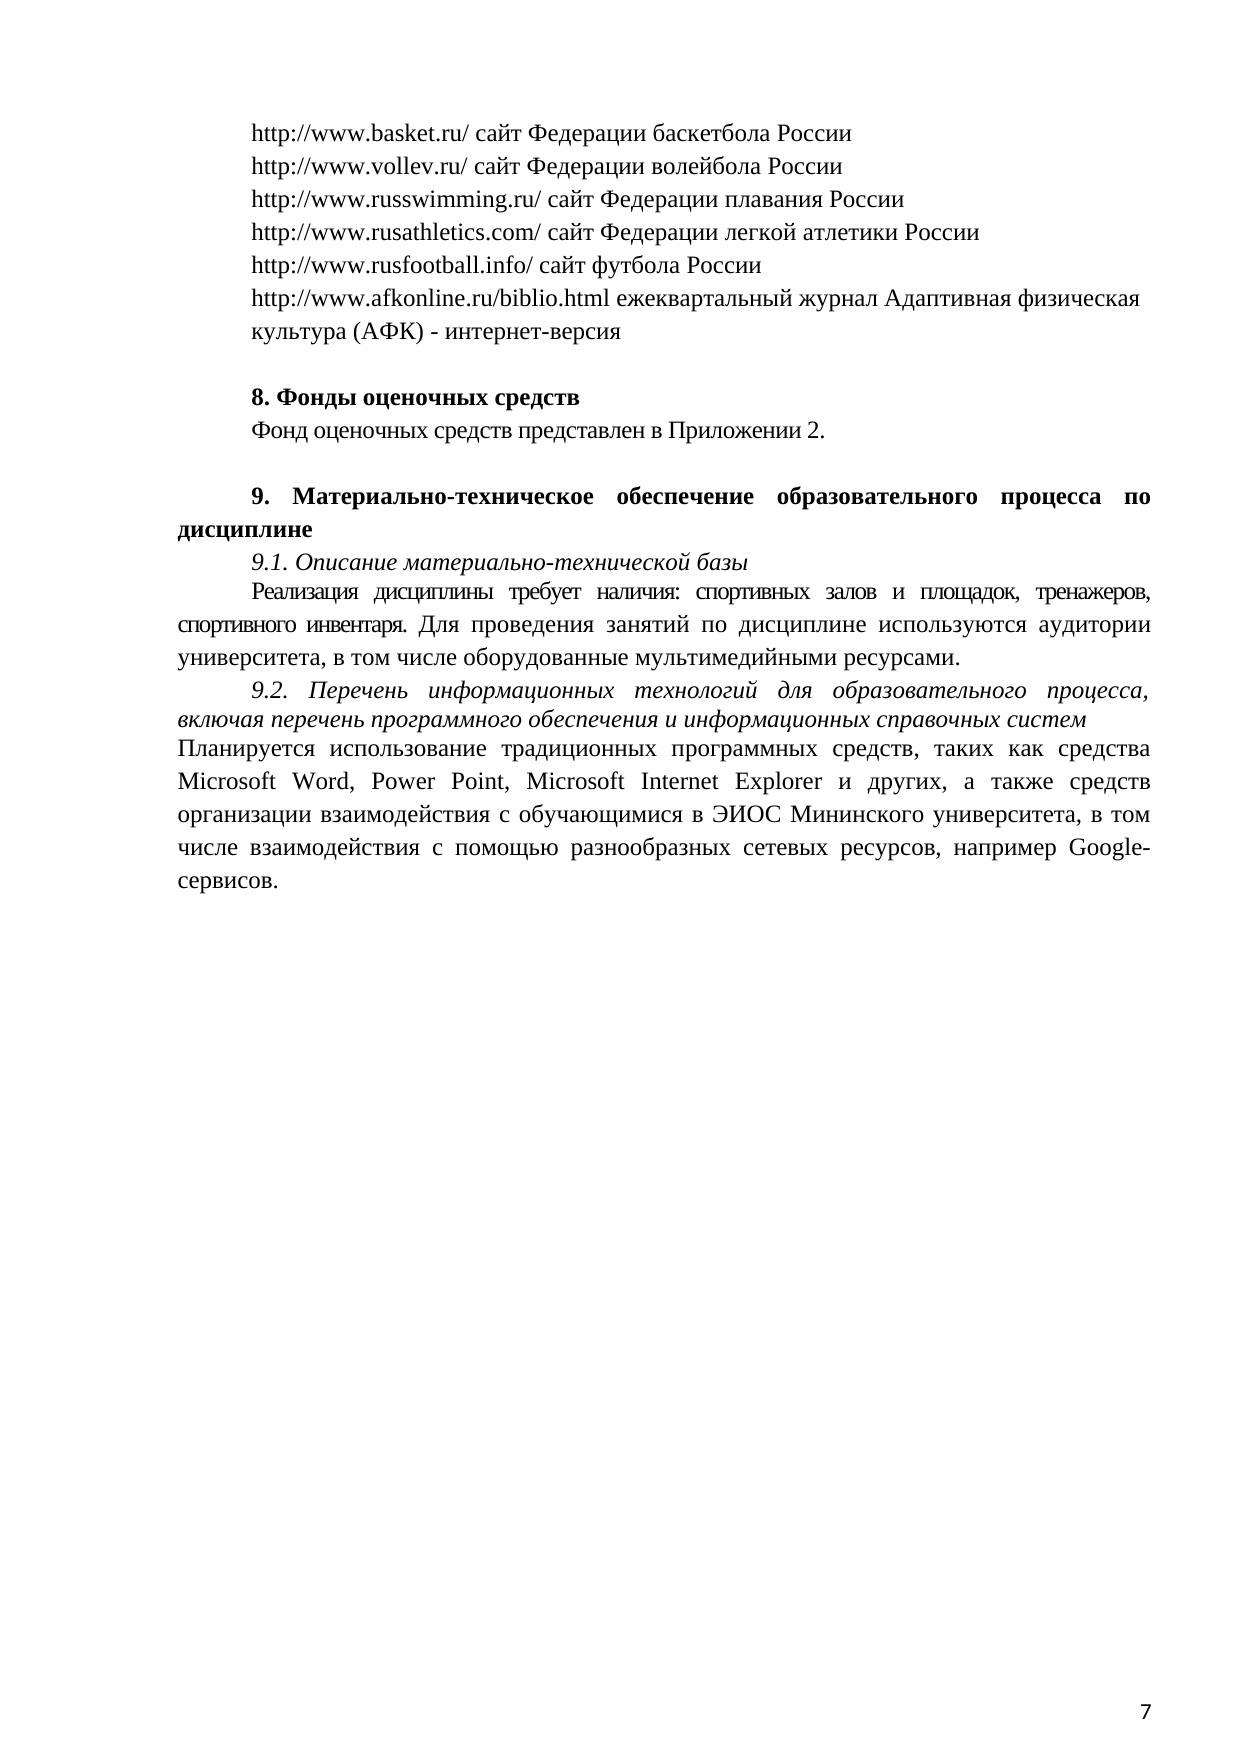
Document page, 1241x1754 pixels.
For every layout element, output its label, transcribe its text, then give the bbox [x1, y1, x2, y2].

text 9.1. Описание материально-технической базы [177, 547, 1152, 576]
text Реализация дисциплины требует наличия: спортивных залов и площадок, тренажеров, спортивного инвентаря. Для проведения занятий по дисциплине используются аудитории университета, в том числе оборудованные мультимедийными ресурсами. [177, 576, 1152, 671]
text Фонд оценочных средств представлен в Приложении 2. [177, 415, 1152, 444]
text Планируется использование традиционных программных средств, таких как средства Microsoft Word, Power Point, Microsoft Internet Explorer и других, а также средств организации взаимодействия с обучающимися в ЭИОС Мининского университета, в том числе взаимодействия с помощью разнообразных сетевых ресурсов, например Google-сервисов. [177, 733, 1152, 893]
text 9. Материально-техническое обеспечение образовательного процесса по дисциплине [177, 481, 1152, 543]
text http://www.rusathletics.com/ сайт Федерации легкой атлетики России [177, 217, 1152, 246]
text http://www.rusfootball.info/ сайт футбола России [177, 250, 1152, 279]
text http://www.vollev.ru/ сайт Федерации волейбола России [177, 151, 1152, 180]
text 8. Фонды оценочных средств [177, 382, 1152, 411]
text http://www.afkonline.ru/biblio.html ежеквартальный журнал Адаптивная физическая [177, 283, 1152, 312]
text культура (АФК) - интернет-версия [177, 316, 1152, 345]
text http://www.basket.ru/ сайт Федерации баскетбола России [177, 118, 1152, 147]
text http://www.russwimming.ru/ сайт Федерации плавания России [177, 184, 1152, 213]
text 9.2. Перечень информационных технологий для образовательного процесса, включая перечень программного обеспечения и информационных справочных систем [177, 675, 1152, 733]
